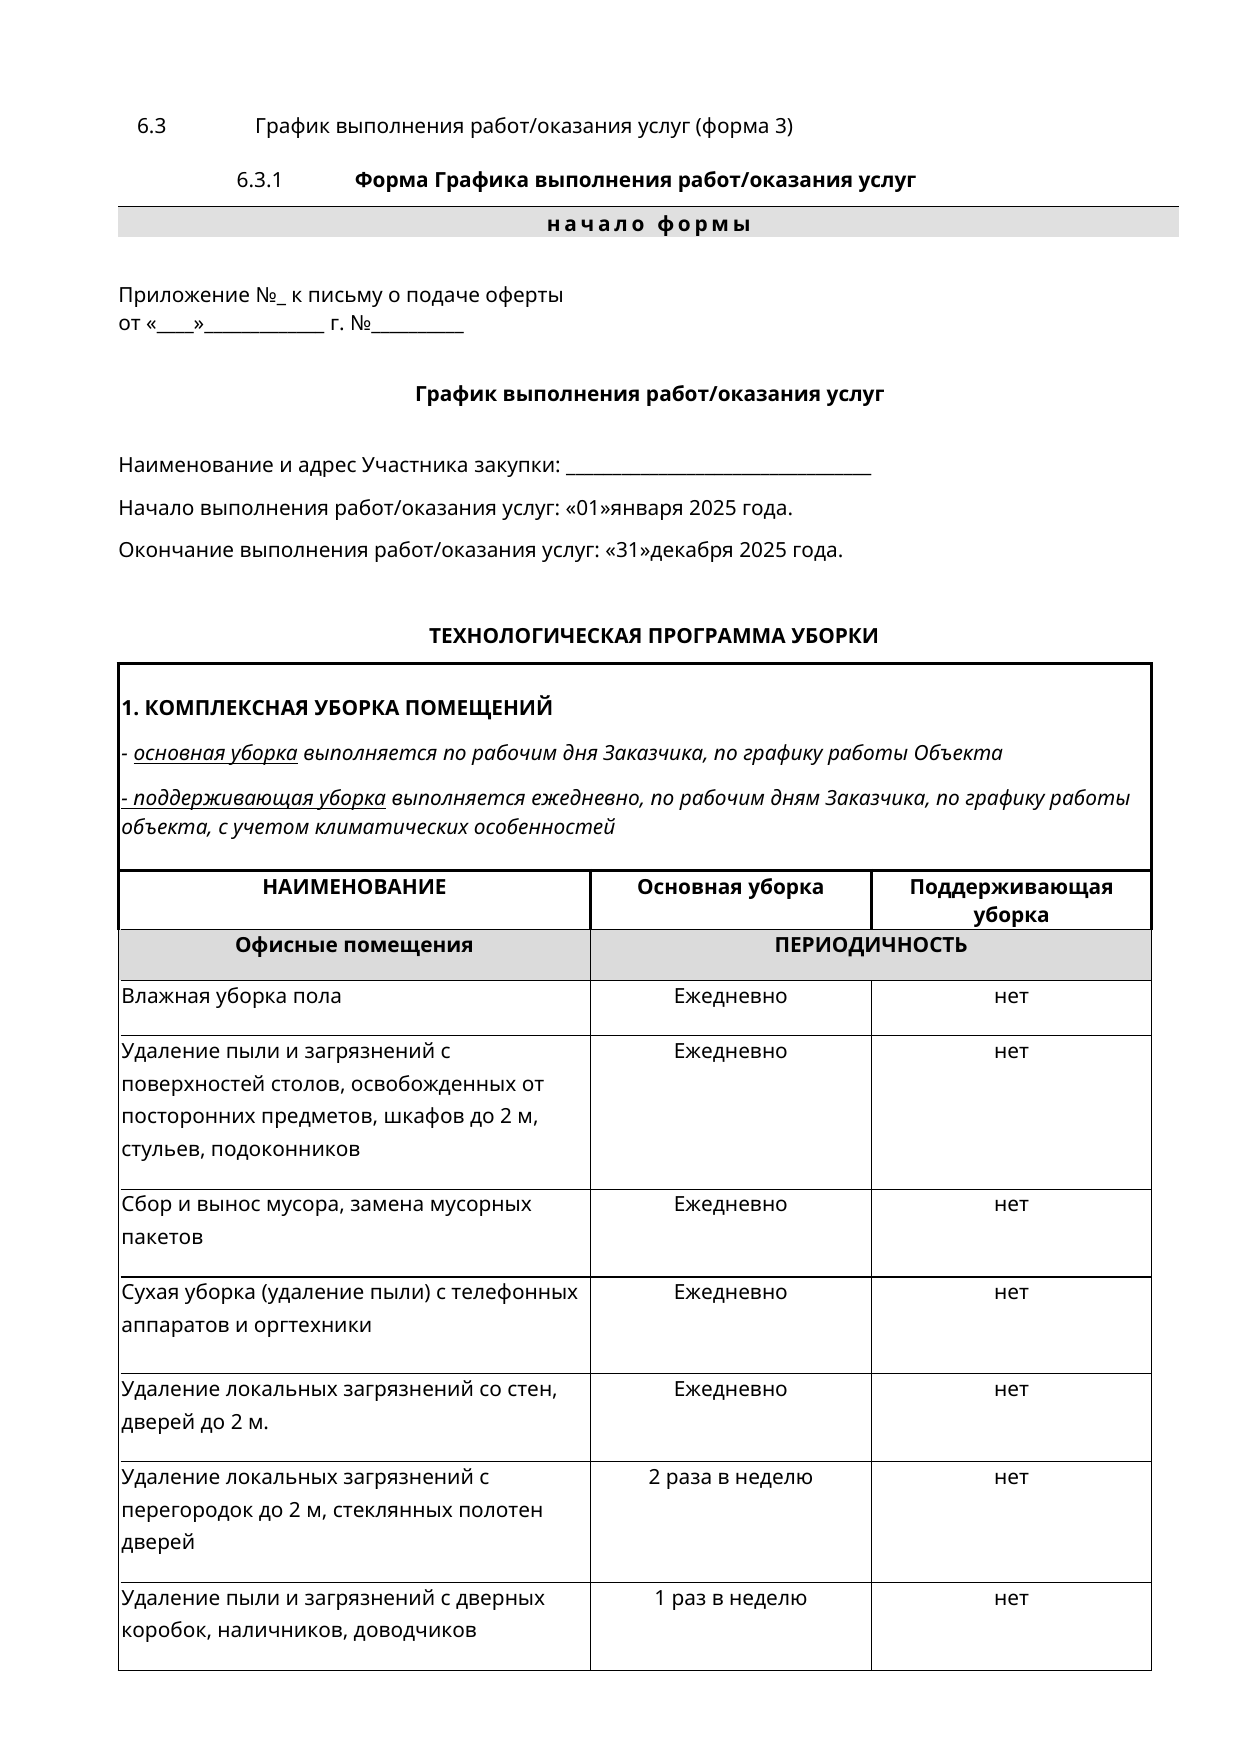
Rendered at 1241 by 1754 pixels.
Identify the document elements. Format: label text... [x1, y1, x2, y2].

table_cell Ежедневно [591, 1190, 871, 1276]
text Начало выполнения работ/оказания услуг: «01»января 2025 года. [118, 493, 1181, 521]
table_cell нет [872, 1190, 1151, 1276]
table_cell НАИМЕНОВАНИЕ [120, 872, 589, 929]
table_cell Ежедневно [591, 1374, 871, 1461]
table_cell нет [872, 1036, 1151, 1188]
table_cell Сухая уборка (удаление пыли) с телефонных аппаратов и оргтехники [119, 1276, 590, 1373]
subtitle График выполнения работ/оказания услуг (форма 3) [137, 111, 1181, 140]
table_cell Сбор и вынос мусора, замена мусорных пакетов [119, 1189, 590, 1276]
text Наименование и адрес Участника закупки: _________________________________ [118, 450, 1181, 479]
table_cell Удаление пыли и загрязнений с поверхностей столов, освобожденных от посторонних предметов, шкафов до 2 м, стульев, подоконников [119, 1035, 590, 1188]
text График выполнения работ/оказания услуг [118, 379, 1181, 408]
text Приложение №_ к письму о подаче оферты от «____»_____________ г. №__________ [118, 280, 1181, 337]
list Форма Графика выполнения работ/оказания услуг [236, 165, 1181, 193]
table_cell нет [872, 981, 1151, 1035]
table_header 1. КОМПЛЕКСНАЯ Уборка помещений - основная уборка выполняется по рабочим дня Заказчика, по графику работы Объекта - поддерживающая уборка выполняется ежедневно, по рабочим дням Заказчика, по графику работы объекта, с учетом климатических особенностей [120, 665, 1150, 869]
table_cell 2 раза в неделю [591, 1462, 871, 1582]
table_cell Удаление локальных загрязнений со стен, дверей до 2 м. [119, 1373, 590, 1461]
table_cell нет [872, 1462, 1151, 1582]
table_cell нет [872, 1374, 1151, 1461]
text начало формы [118, 207, 1179, 237]
table_cell Удаление пыли и загрязнений с дверных коробок, наличников, доводчиков [119, 1582, 590, 1669]
text Окончание выполнения работ/оказания услуг: «31»декабря 2025 года. [118, 536, 1181, 564]
table_cell Поддерживающая уборка [873, 872, 1150, 929]
table_cell нет [872, 1278, 1151, 1373]
table_cell Ежедневно [591, 1036, 871, 1188]
table_cell нет [872, 1583, 1151, 1669]
table_cell Основная уборка [592, 872, 870, 929]
table_cell Удаление локальных загрязнений с перегородок до 2 м, стеклянных полотен дверей [119, 1461, 590, 1582]
table_cell 1 раз в неделю [591, 1583, 871, 1669]
table_cell Влажная уборка пола [119, 980, 590, 1035]
table_cell Ежедневно [591, 1278, 871, 1373]
text Технологическая программа уборки [118, 621, 1190, 649]
table_cell Ежедневно [591, 981, 871, 1035]
table_cell ПЕРИОДИЧНОСТЬ [591, 930, 1151, 980]
table_cell Офисные помещения [119, 930, 590, 980]
